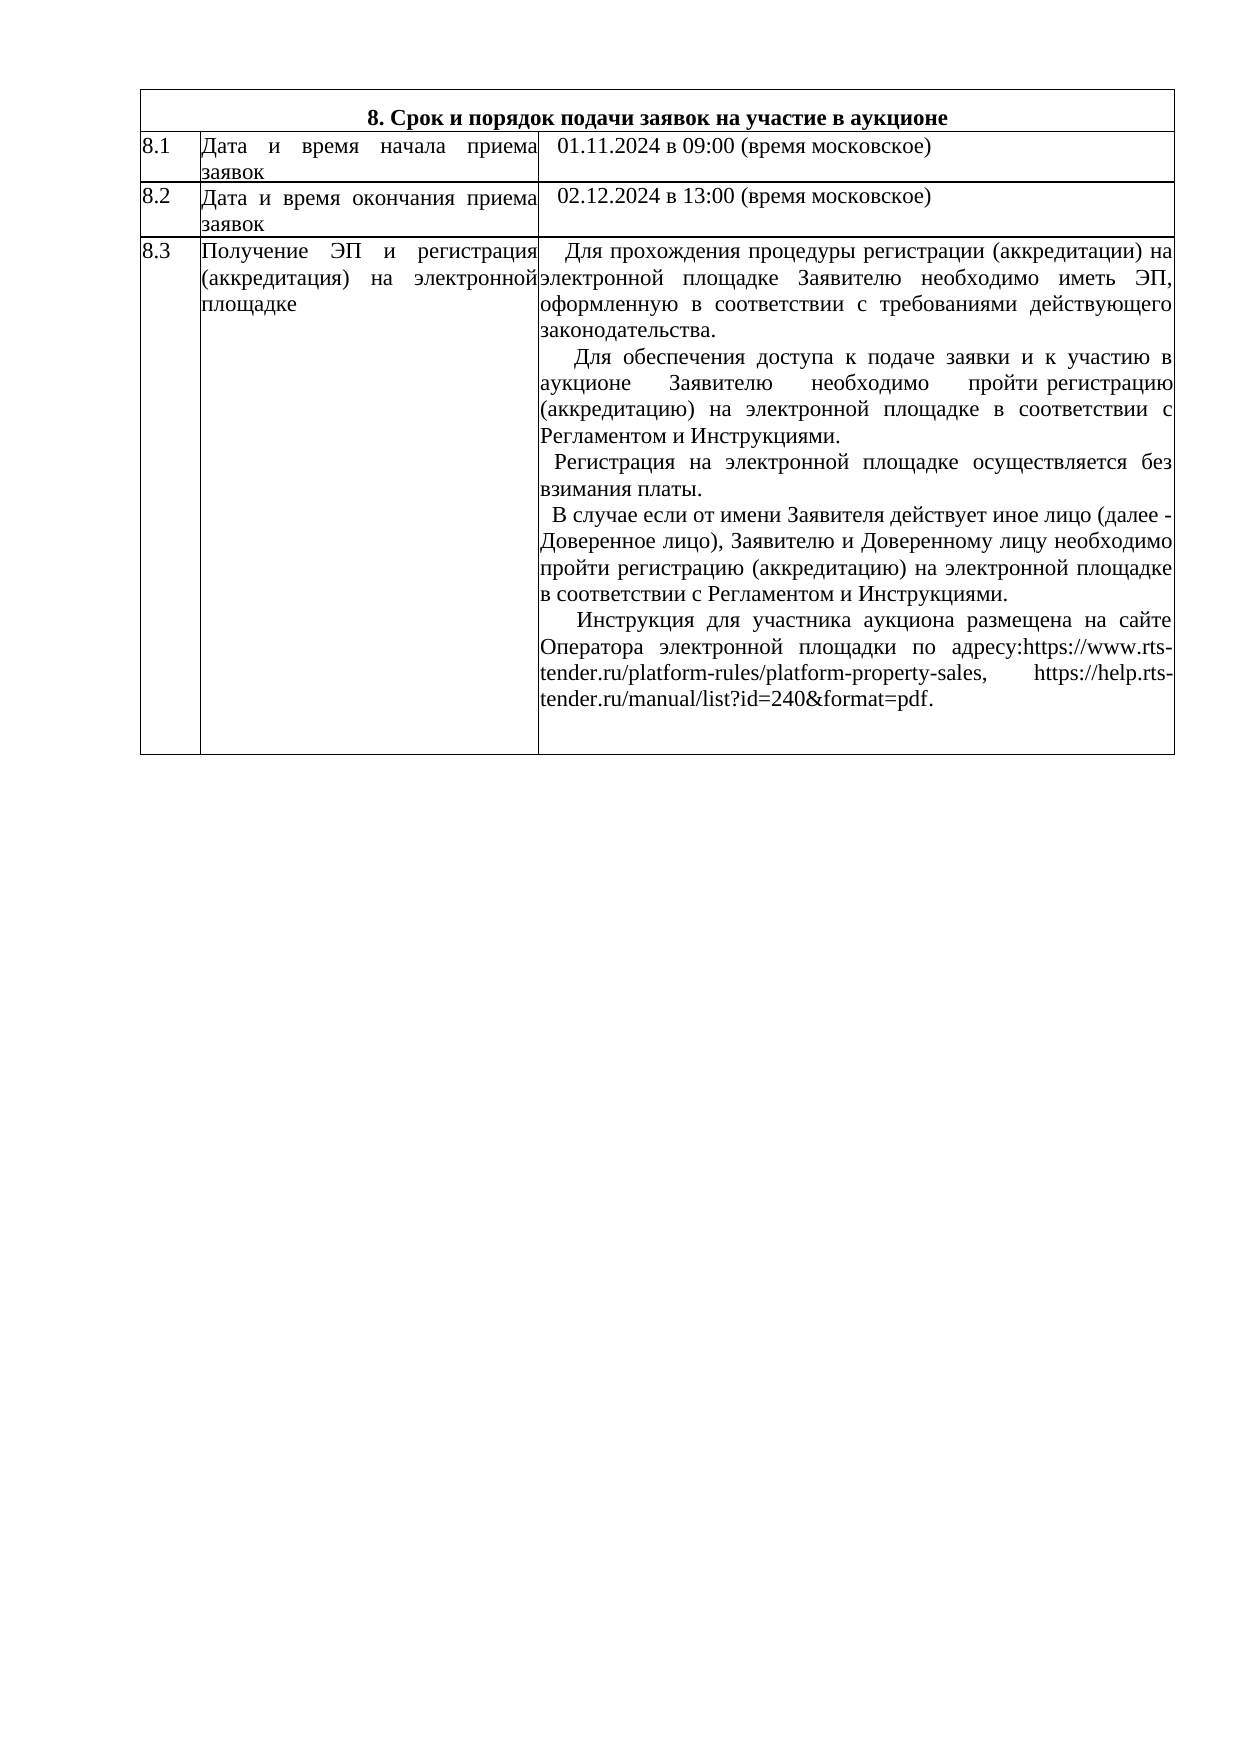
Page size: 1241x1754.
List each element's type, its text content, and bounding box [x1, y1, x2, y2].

table_cell Дата и время окончания приема заявок [201, 183, 538, 236]
table_cell 01.11.2024 в 09:00 (время московское) [539, 132, 1174, 181]
table_cell 8.2 [141, 183, 200, 236]
table_cell 02.12.2024 в 13:00 (время московское) [539, 183, 1174, 236]
table_cell Дата и время начала приема заявок [201, 132, 538, 181]
table_cell 8. Срок и порядок подачи заявок на участие в аукционе [141, 90, 1174, 131]
table_cell 8.3 [141, 238, 200, 753]
table_cell 8.1 [141, 132, 200, 181]
table_cell Получение ЭП и регистрация (аккредитация) на электронной площадке [201, 238, 538, 753]
table_cell Для прохождения процедуры регистрации (аккредитации) на электронной площадке Заявителю необходимо иметь ЭП, оформленную в соответствии с требованиями действующего законодательства. Для обеспечения доступа к подаче заявки и к участию в аукционе Заявителю необходимо пройти регистрацию (аккредитацию) на электронной площадке в соответствии с Регламентом и Инструкциями. Регистрация на электронной площадке осуществляется без взимания платы. В случае если от имени Заявителя действует иное лицо (далее - Доверенное лицо), Заявителю и Доверенному лицу необходимо пройти регистрацию (аккредитацию) на электронной площадке в соответствии с Регламентом и Инструкциями. Инструкция для участника аукциона размещена на сайте Оператора электронной площадки по адресу:https://www.rts-tender.ru/platform-rules/platform-property-sales, https://help.rts-tender.ru/manual/list?id=240&format=pdf. [539, 238, 1174, 753]
